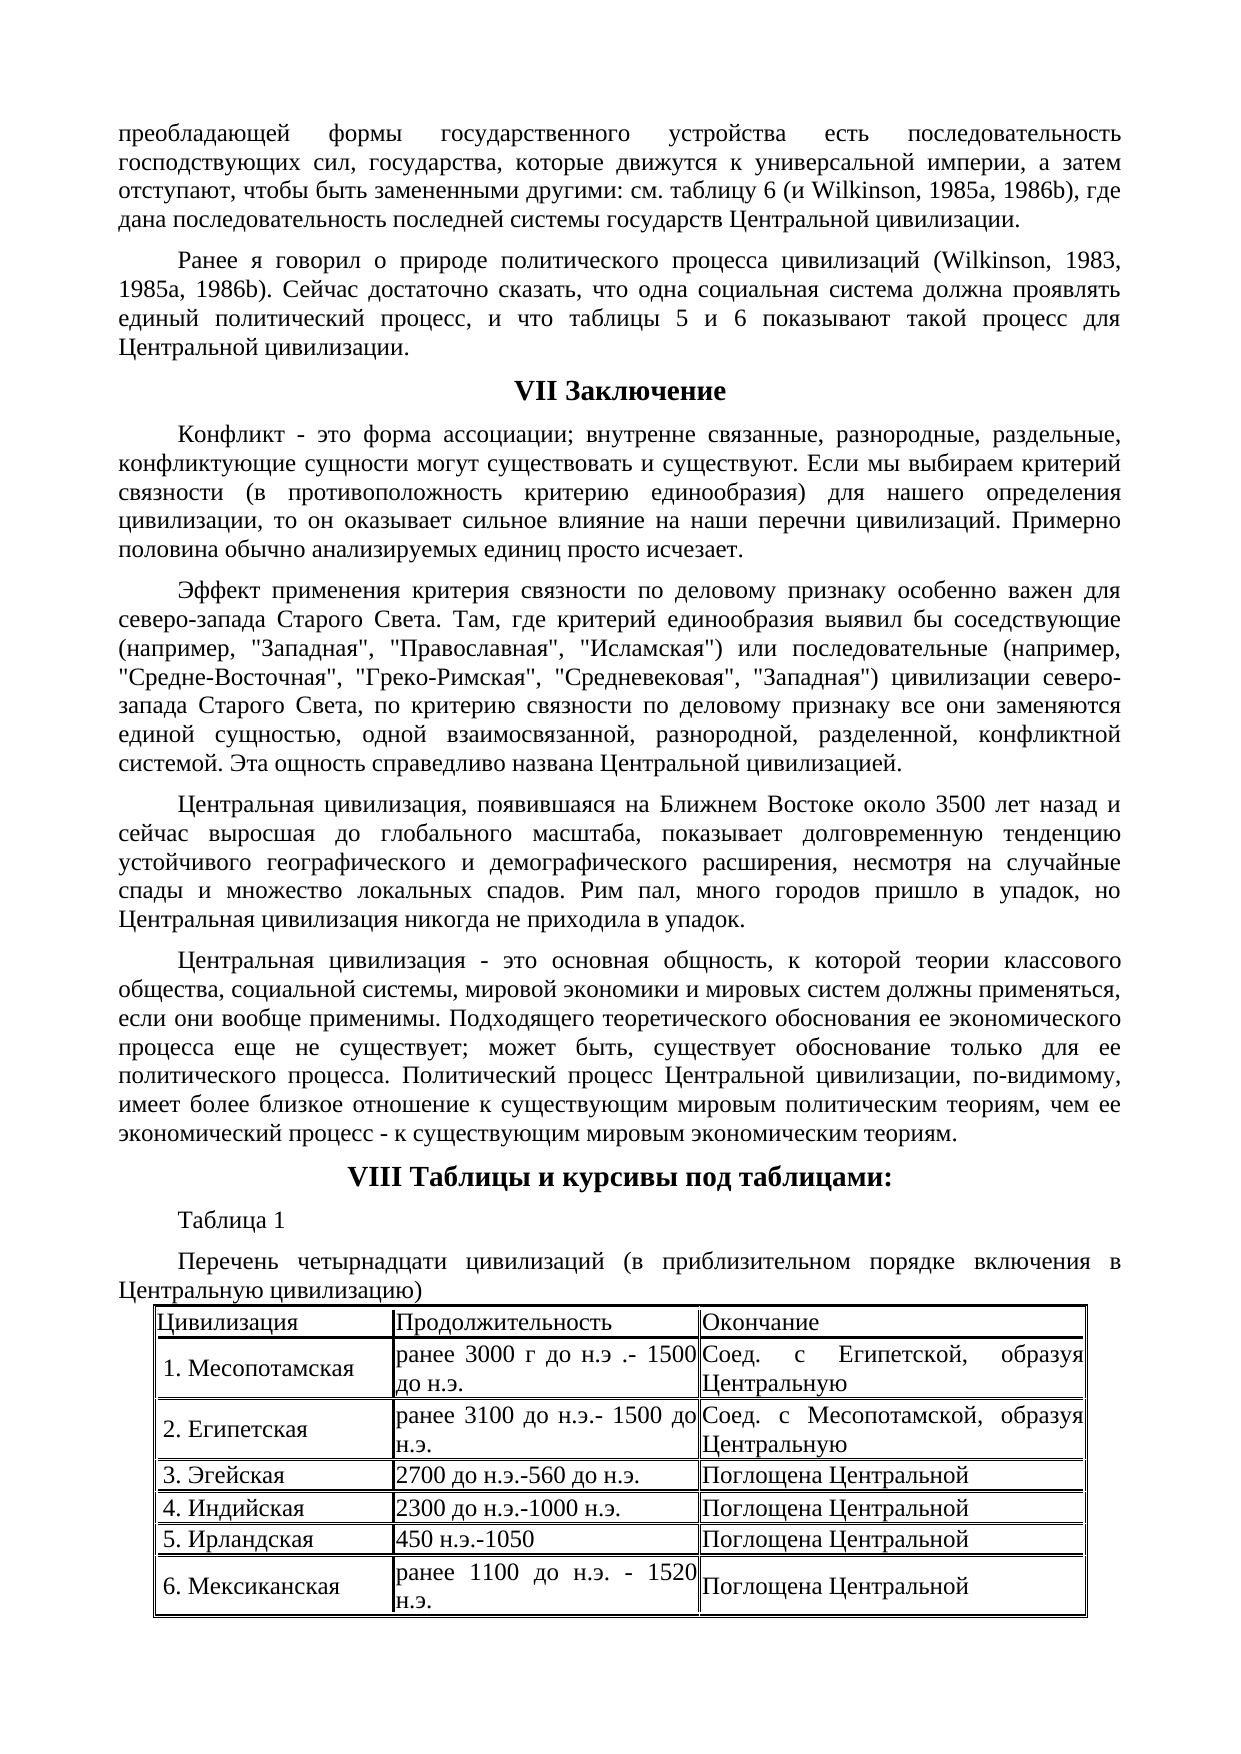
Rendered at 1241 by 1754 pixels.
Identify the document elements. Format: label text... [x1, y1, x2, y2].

table_header Продолжительность [393, 1307, 699, 1336]
table_cell ранее 3100 до н.э.- 1500 до н.э. [395, 1400, 698, 1457]
table_cell ранее 3000 г до н.э .- 1500 до н.э. [395, 1339, 698, 1397]
text Эффект применения критерия связности по деловому признаку особенно важен для северо-запада Старого Света. Там, где критерий единообразия выявил бы соседствующие (например, "Западная", "Православная", "Исламская") или последовательные (например, "Средне-Восточная", "Греко-Римская", "Средневековая", "Западная") цивилизации северо-запада Старого Света, по критерию связности по деловому признаку все они заменяются единой сущностью, одной взаимосвязанной, разнородной, разделенной, конфликтной системой. Эта ощность справедливо названа Центральной цивилизацией. [118, 575, 1122, 777]
table_header Цивилизация [156, 1307, 393, 1336]
table_cell 4. Индийская [156, 1489, 392, 1521]
table_cell ранее 1100 до н.э. - 1520 н.э. [393, 1557, 699, 1614]
text Центральная цивилизация, появившаяся на Ближнем Востоке около 3500 лет назад и сейчас выросшая до глобального масштаба, показывает долговременную тенденцию устойчивого географического и демографического расширения, несмотря на случайные спады и множество локальных спадов. Рим пал, много городов пришло в упадок, но Центральная цивилизация никогда не приходила в упадок. [118, 789, 1122, 933]
table_cell 1. Месопотамская [156, 1336, 392, 1397]
text Перечень четырнадцати цивилизаций (в приблизительном порядке включения в Центральную цивилизацию) [118, 1246, 1122, 1304]
text VII Заключение [118, 373, 1122, 407]
text VIII Таблицы и курсивы под таблицами: [118, 1159, 1122, 1193]
table_cell 2300 до н.э.-1000 н.э. [395, 1493, 698, 1521]
table_cell Соед. с Месопотамской, образуя Центральную [700, 1397, 1086, 1457]
table_cell Поглощена Центральной [701, 1489, 1085, 1521]
table_cell 6. Мексиканская [156, 1553, 393, 1614]
table_cell 450 н.э.-1050 [395, 1525, 698, 1553]
text Таблица 1 [118, 1205, 1122, 1234]
table_cell Поглощена Центральной [701, 1521, 1085, 1553]
table_cell 5. Ирландская [156, 1521, 392, 1553]
table_cell Соед. с Египетской, образуя Центральную [701, 1336, 1085, 1397]
table_cell 3. Эгейская [156, 1458, 392, 1489]
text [118, 118, 1122, 233]
table_cell 2700 до н.э.-560 до н.э. [395, 1461, 698, 1489]
table_cell 2. Египетская [154, 1397, 393, 1457]
table_cell Поглощена Центральной [701, 1458, 1085, 1489]
text Центральная цивилизация - это основная общность, к которой теории классового общества, социальной системы, мировой экономики и мировых систем должны применяться, если они вообще применимы. Подходящего теоретического обоснования ее экономического процесса еще не существует; может быть, существует обоснование только для ее политического процесса. Политический процесс Центральной цивилизации, по-видимому, имеет более близкое отношение к существующим мировым политическим теориям, чем ее экономический процесс - к существующим мировым экономическим теориям. [118, 945, 1122, 1147]
table_header Окончание [700, 1307, 1085, 1336]
text Конфликт - это форма ассоциации; внутренне связанные, разнородные, раздельные, конфликтующие сущности могут существовать и существуют. Если мы выбираем критерий связности (в противоположность критерию единообразия) для нашего определения цивилизации, то он оказывает сильное влияние на наши перечни цивилизаций. Примерно половина обычно анализируемых единиц просто исчезает. [118, 419, 1122, 563]
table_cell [700, 1553, 1085, 1614]
text Ранее я говорил о природе политического процесса цивилизаций (Wilkinson, 1983, 1985a, 1986b). Сейчас достаточно сказать, что одна социальная система должна проявлять единый политический процесс, и что таблицы 5 и 6 показывают такой процесс для Центральной цивилизации. [118, 246, 1122, 361]
